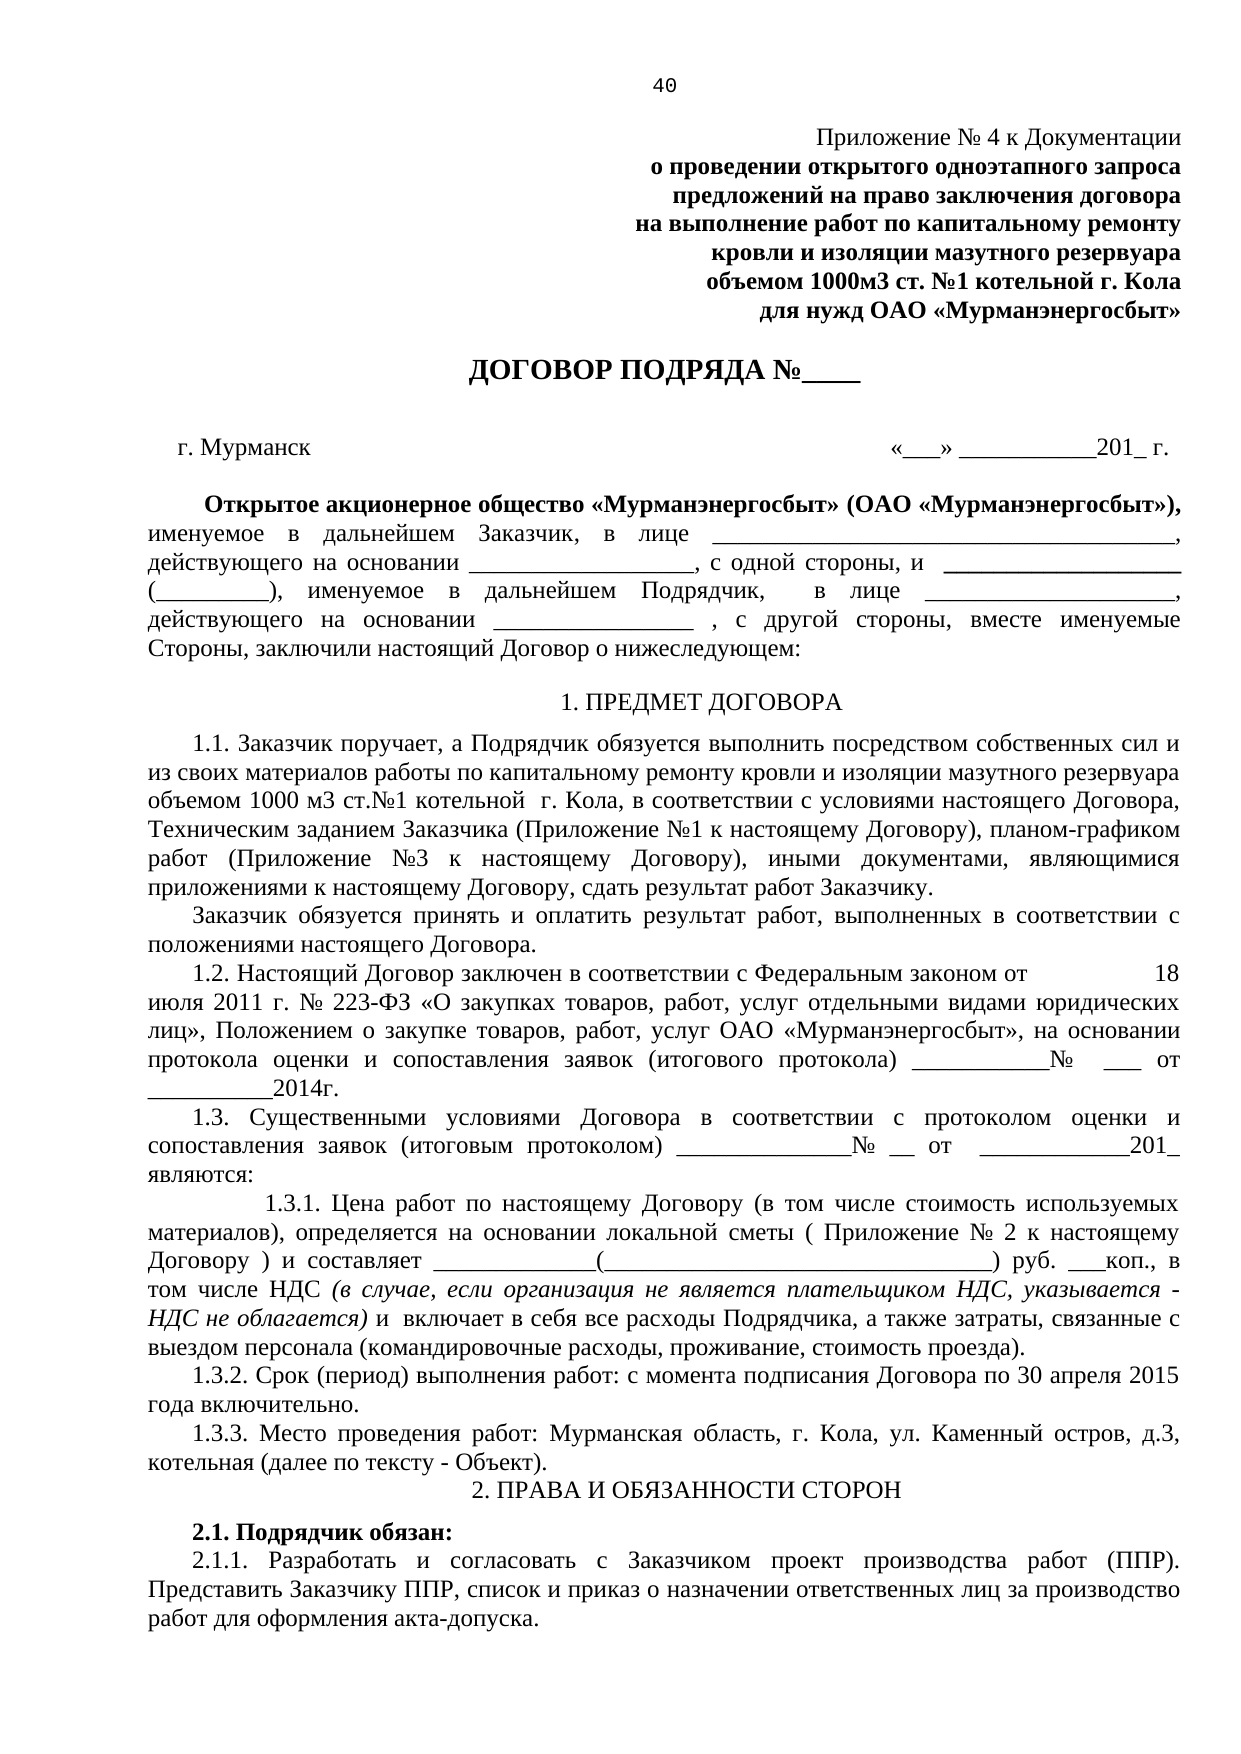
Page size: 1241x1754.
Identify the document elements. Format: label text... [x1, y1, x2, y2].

text о проведении открытого одноэтапного запроса [148, 151, 1181, 180]
text объемом 1000м3 ст. №1 котельной г. Кола [148, 266, 1181, 295]
text ДОГОВОР ПОДРЯДА №____ [148, 352, 1181, 386]
text 1.3.3. Место проведения работ: Мурманская область, г. Кола, ул. Каменный остров, д.3, котельная (далее по тексту - Объект). [148, 1418, 1181, 1476]
text 1.3.1. Цена работ по настоящему Договору (в том числе стоимость используемых материалов), определяется на основании локальной сметы ( Приложение № 2 к настоящему Договору ) и составляет _____________(_______________________________) руб. ___коп., в том числе НДС (в случае, если организация не является плательщиком НДС, указывается - НДС не облагается) и включает в себя все расходы Подрядчика, а также затраты, связанные с выездом персонала (командировочные расходы, проживание, стоимость проезда). [148, 1188, 1181, 1361]
text г. Мурманск «___» ___________201_ г. [177, 432, 1181, 461]
text 1.3.2. Срок (период) выполнения работ: с момента подписания Договора по 30 апреля 2015 года включительно. [148, 1361, 1181, 1418]
subtitle Приложение № 4 к Документации [266, 122, 1181, 151]
text 2.1. Подрядчик обязан: [148, 1517, 1181, 1546]
text 1. ПРЕДМЕТ ДОГОВОРА [177, 687, 1181, 716]
text 1.3. Существенными условиями Договора в соответствии с протоколом оценки и сопоставления заявок (итоговым протоколом) ______________№ __ от ____________201_ являются: [148, 1102, 1181, 1188]
text Открытое акционерное общество «Мурманэнергосбыт» (ОАО «Мурманэнергосбыт»), именуемое в дальнейшем Заказчик, в лице _____________________________________, действующего на основании __________________, с одной стороны, и ___________________ (_________), именуемое в дальнейшем Подрядчик, в лице ____________________, действующего на основании ________________ , с другой стороны, вместе именуемые Стороны, заключили настоящий Договор о нижеследующем: [148, 489, 1181, 662]
text Заказчик обязуется принять и оплатить результат работ, выполненных в соответствии с положениями настоящего Договора. [148, 901, 1181, 958]
text на выполнение работ по капитальному ремонту [148, 208, 1181, 237]
text 2.1.1. Разработать и согласовать с Заказчиком проект производства работ (ППР). Представить Заказчику ППР, список и приказ о назначении ответственных лиц за производство работ для оформления акта-допуска. [148, 1546, 1181, 1632]
text 1.2. Настоящий Договор заключен в соответствии с Федеральным законом от 18 июля 2011 г. № 223-ФЗ «О закупках товаров, работ, услуг отдельными видами юридических лиц», Положением о закупке товаров, работ, услуг ОАО «Мурманэнергосбыт», на основании протокола оценки и сопоставления заявок (итогового протокола) ___________№ ___ от __________2014г. [148, 958, 1181, 1102]
text 2. ПРАВА И ОБЯЗАННОСТИ СТОРОН [148, 1476, 1181, 1504]
text для нужд ОАО «Мурманэнергосбыт» [148, 295, 1181, 323]
text 1.1. Заказчик поручает, а Подрядчик обязуется выполнить посредством собственных сил и из своих материалов работы по капитальному ремонту кровли и изоляции мазутного резервуара объемом 1000 м3 ст.№1 котельной г. Кола, в соответствии с условиями настоящего Договора, Техническим заданием Заказчика (Приложение №1 к настоящему Договору), планом-графиком работ (Приложение №3 к настоящему Договору), иными документами, являющимися приложениями к настоящему Договору, сдать результат работ Заказчику. [148, 728, 1181, 901]
text кровли и изоляции мазутного резервуара [148, 237, 1181, 266]
text предложений на право заключения договора [148, 180, 1181, 208]
